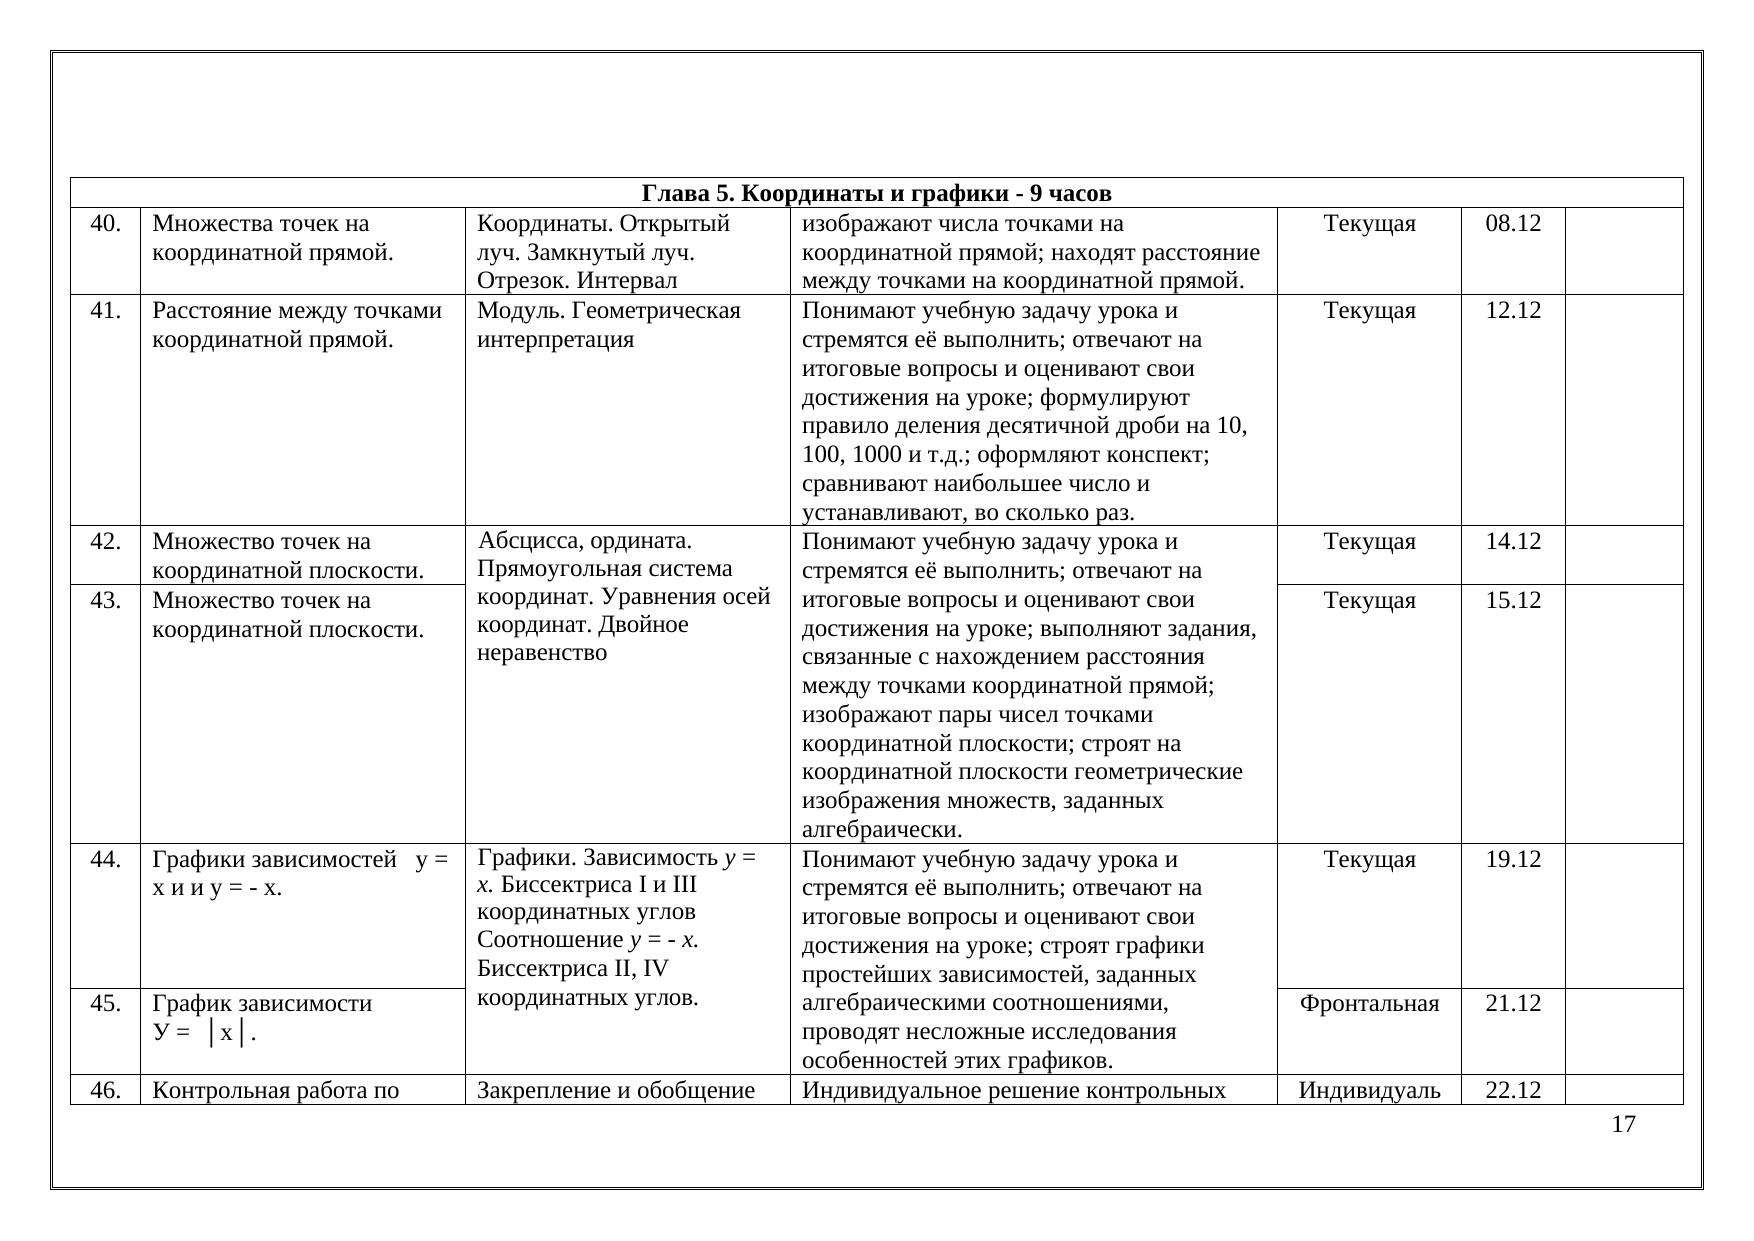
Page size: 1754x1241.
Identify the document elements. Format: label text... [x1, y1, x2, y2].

table_cell Модуль. Геометрическая интерпретация [466, 295, 790, 525]
table_cell Понимают учебную задачу урока и стремятся её выполнить; отвечают на итоговые вопросы и оценивают свои достижения на уроке; выполняют задания, связанные с нахождением расстояния между точками координатной прямой; изображают пары чисел точками координатной плоскости; строят на координатной плоскости геометрические изображения множеств, заданных алгебраически. [791, 526, 1277, 843]
table_cell Индивидуаль ная [1278, 1075, 1461, 1103]
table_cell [466, 1075, 790, 1103]
table_cell Множество точек на координатной плоскости. [141, 526, 465, 584]
table_cell Расстояние между точками координатной прямой. [141, 295, 465, 525]
table_cell [1566, 1075, 1683, 1103]
table_cell Текущая [1278, 526, 1461, 584]
table_cell 46. [71, 1075, 140, 1103]
table_cell Графики. Зависимость у = х. Биссектриса I и III координатных углов Соотношение у = - х. Биссектриса II, IV координатных углов. [466, 844, 790, 1074]
table_cell Текущая [1278, 585, 1461, 843]
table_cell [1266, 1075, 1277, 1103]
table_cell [71, 178, 1683, 207]
table_cell 08.12 [1462, 208, 1565, 294]
table_cell Понимают учебную задачу урока и стремятся её выполнить; отвечают на итоговые вопросы и оценивают свои достижения на уроке; строят графики простейших зависимостей, заданных алгебраическими соотношениями, проводят несложные исследования особенностей этих графиков. [791, 844, 1277, 1074]
table_cell 40. [71, 208, 140, 294]
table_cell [141, 1075, 465, 1103]
table_cell [1566, 295, 1683, 525]
table_cell 14.12 [1462, 526, 1565, 584]
table_cell Текущая [1278, 295, 1461, 525]
table_cell 45. [71, 989, 140, 1074]
table_cell Понимают учебную задачу урока и стремятся её выполнить; отвечают на итоговые вопросы и оценивают свои достижения на уроке; формулируют правило деления десятичной дроби на 10, 100, 1000 и т.д.; оформляют конспект; сравнивают наибольшее число и устанавливают, во сколько раз. [791, 295, 1277, 525]
table_cell 43. [71, 585, 140, 843]
table_cell 21.12 [1462, 989, 1565, 1074]
table_cell Фронтальная [1278, 989, 1461, 1074]
table_cell 44. [71, 844, 140, 987]
table_cell [1566, 844, 1683, 987]
table_cell Абсцисса, ордината. Прямоугольная система координат. Уравнения осей координат. Двойное неравенство [466, 526, 790, 843]
table_cell [1566, 208, 1683, 294]
table_cell 22.12 [1462, 1075, 1565, 1103]
table_cell График зависимости У = │х│. [141, 989, 465, 1074]
table_cell 42. [71, 526, 140, 584]
table_cell Множества точек на координатной прямой. [141, 208, 465, 294]
table_cell [1566, 585, 1683, 843]
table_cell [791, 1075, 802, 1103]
table_cell Координаты. Открытый луч. Замкнутый луч. Отрезок. Интервал [466, 208, 790, 294]
table_cell Множество точек на координатной плоскости. [141, 585, 465, 843]
table_cell изображают числа точками на координатной прямой; находят расстояние между точками на координатной прямой. [791, 208, 1277, 294]
table_cell 19.12 [1462, 844, 1565, 987]
table_cell Графики зависимостей у = х и и у = - х. [141, 844, 465, 987]
table_cell [1566, 989, 1683, 1074]
table_cell 41. [71, 295, 140, 525]
table_cell Текущая [1278, 208, 1461, 294]
table_cell 12.12 [1462, 295, 1565, 525]
table_cell Текущая [1278, 844, 1461, 987]
table_cell 15.12 [1462, 585, 1565, 843]
table_cell [1566, 526, 1683, 584]
